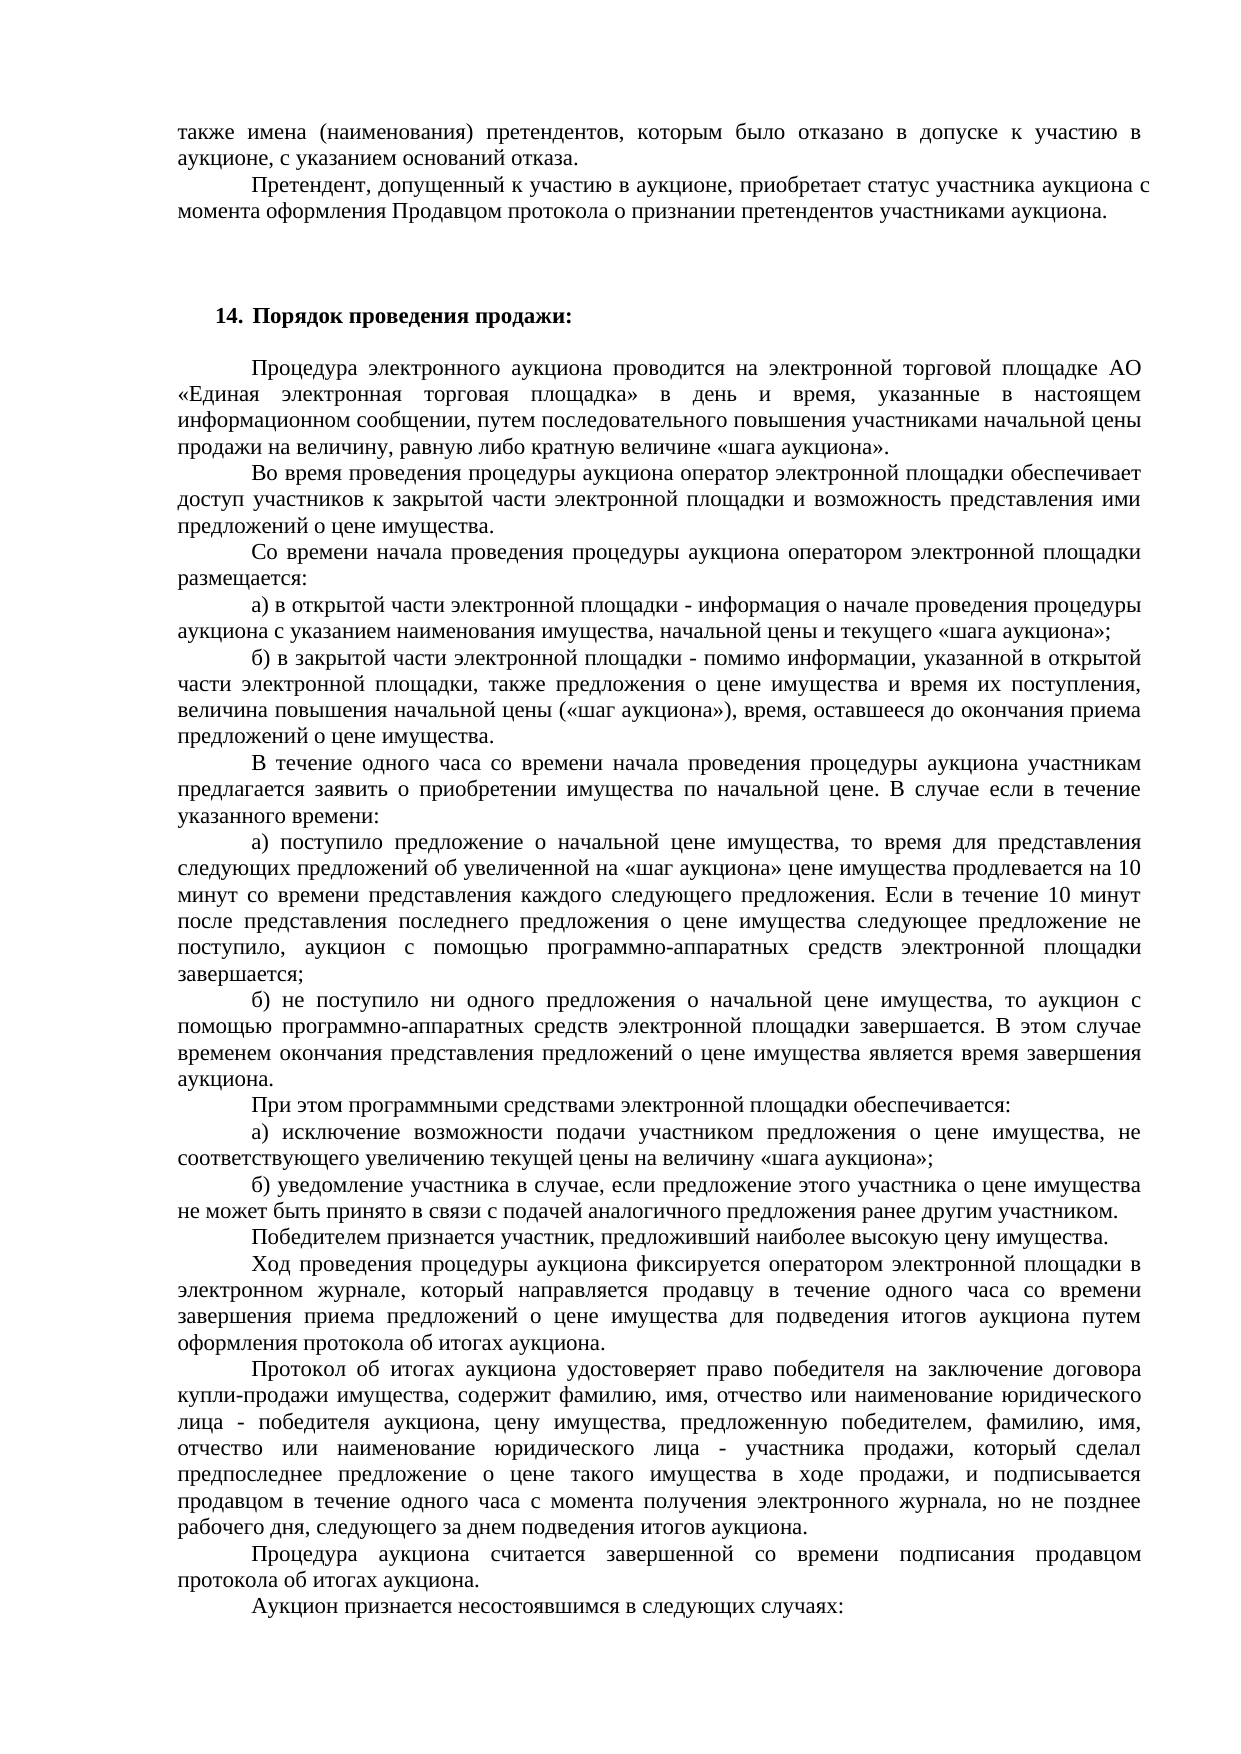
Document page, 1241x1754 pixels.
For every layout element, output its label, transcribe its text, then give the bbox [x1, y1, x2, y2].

text а) исключение возможности подачи участником предложения о цене имущества, не соответствующего увеличению текущей цены на величину «шага аукциона»; [177, 1118, 1143, 1171]
text б) не поступило ни одного предложения о начальной цене имущества, то аукцион с помощью программно-аппаратных средств электронной площадки завершается. В этом случае временем окончания представления предложений о цене имущества является время завершения аукциона. [177, 986, 1143, 1092]
text Процедура электронного аукциона проводится на электронной торговой площадке АО «Единая электронная торговая площадка» в день и время, указанные в настоящем информационном сообщении, путем последовательного повышения участниками начальной цены продажи на величину, равную либо кратную величине «шага аукциона». [177, 354, 1143, 459]
text а) в открытой части электронной площадки - информация о начале проведения процедуры аукциона с указанием наименования имущества, начальной цены и текущего «шага аукциона»; [177, 591, 1143, 643]
text Протокол об итогах аукциона удостоверяет право победителя на заключение договора купли-продажи имущества, содержит фамилию, имя, отчество или наименование юридического лица - победителя аукциона, цену имущества, предложенную победителем, фамилию, имя, отчество или наименование юридического лица - участника продажи, который сделал предпоследнее предложение о цене такого имущества в ходе продажи, и подписывается продавцом в течение одного часа с момента получения электронного журнала, но не позднее рабочего дня, следующего за днем подведения итогов аукциона. [177, 1355, 1143, 1539]
text В течение одного часа со времени начала проведения процедуры аукциона участникам предлагается заявить о приобретении имущества по начальной цене. В случае если в течение указанного времени: [177, 749, 1143, 828]
text Претендент, допущенный к участию в аукционе, приобретает статус участника аукциона с момента оформления Продавцом протокола о признании претендентов участниками аукциона. [177, 171, 1152, 223]
text б) уведомление участника в случае, если предложение этого участника о цене имущества не может быть принято в связи с подачей аналогичного предложения ранее другим участником. [177, 1171, 1143, 1223]
text б) в закрытой части электронной площадки - помимо информации, указанной в открытой части электронной площадки, также предложения о цене имущества и время их поступления, величина повышения начальной цены («шаг аукциона»), время, оставшееся до окончания приема предложений о цене имущества. [177, 643, 1143, 749]
list Порядок проведения продажи: [215, 303, 1152, 329]
text а) поступило предложение о начальной цене имущества, то время для представления следующих предложений об увеличенной на «шаг аукциона» цене имущества продлевается на 10 минут со времени представления каждого следующего предложения. Если в течение 10 минут после представления последнего предложения о цене имущества следующее предложение не поступило, аукцион с помощью программно-аппаратных средств электронной площадки завершается; [177, 828, 1143, 986]
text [177, 118, 1143, 171]
text Со времени начала проведения процедуры аукциона оператором электронной площадки размещается: [177, 538, 1143, 591]
text Аукцион признается несостоявшимся в следующих случаях: [177, 1592, 1143, 1619]
text Процедура аукциона считается завершенной со времени подписания продавцом протокола об итогах аукциона. [177, 1539, 1143, 1592]
text При этом программными средствами электронной площадки обеспечивается: [177, 1092, 1143, 1118]
text Ход проведения процедуры аукциона фиксируется оператором электронной площадки в электронном журнале, который направляется продавцу в течение одного часа со времени завершения приема предложений о цене имущества для подведения итогов аукциона путем оформления протокола об итогах аукциона. [177, 1250, 1143, 1355]
text Во время проведения процедуры аукциона оператор электронной площадки обеспечивает доступ участников к закрытой части электронной площадки и возможность представления ими предложений о цене имущества. [177, 459, 1143, 538]
text Победителем признается участник, предложивший наиболее высокую цену имущества. [177, 1223, 1143, 1250]
